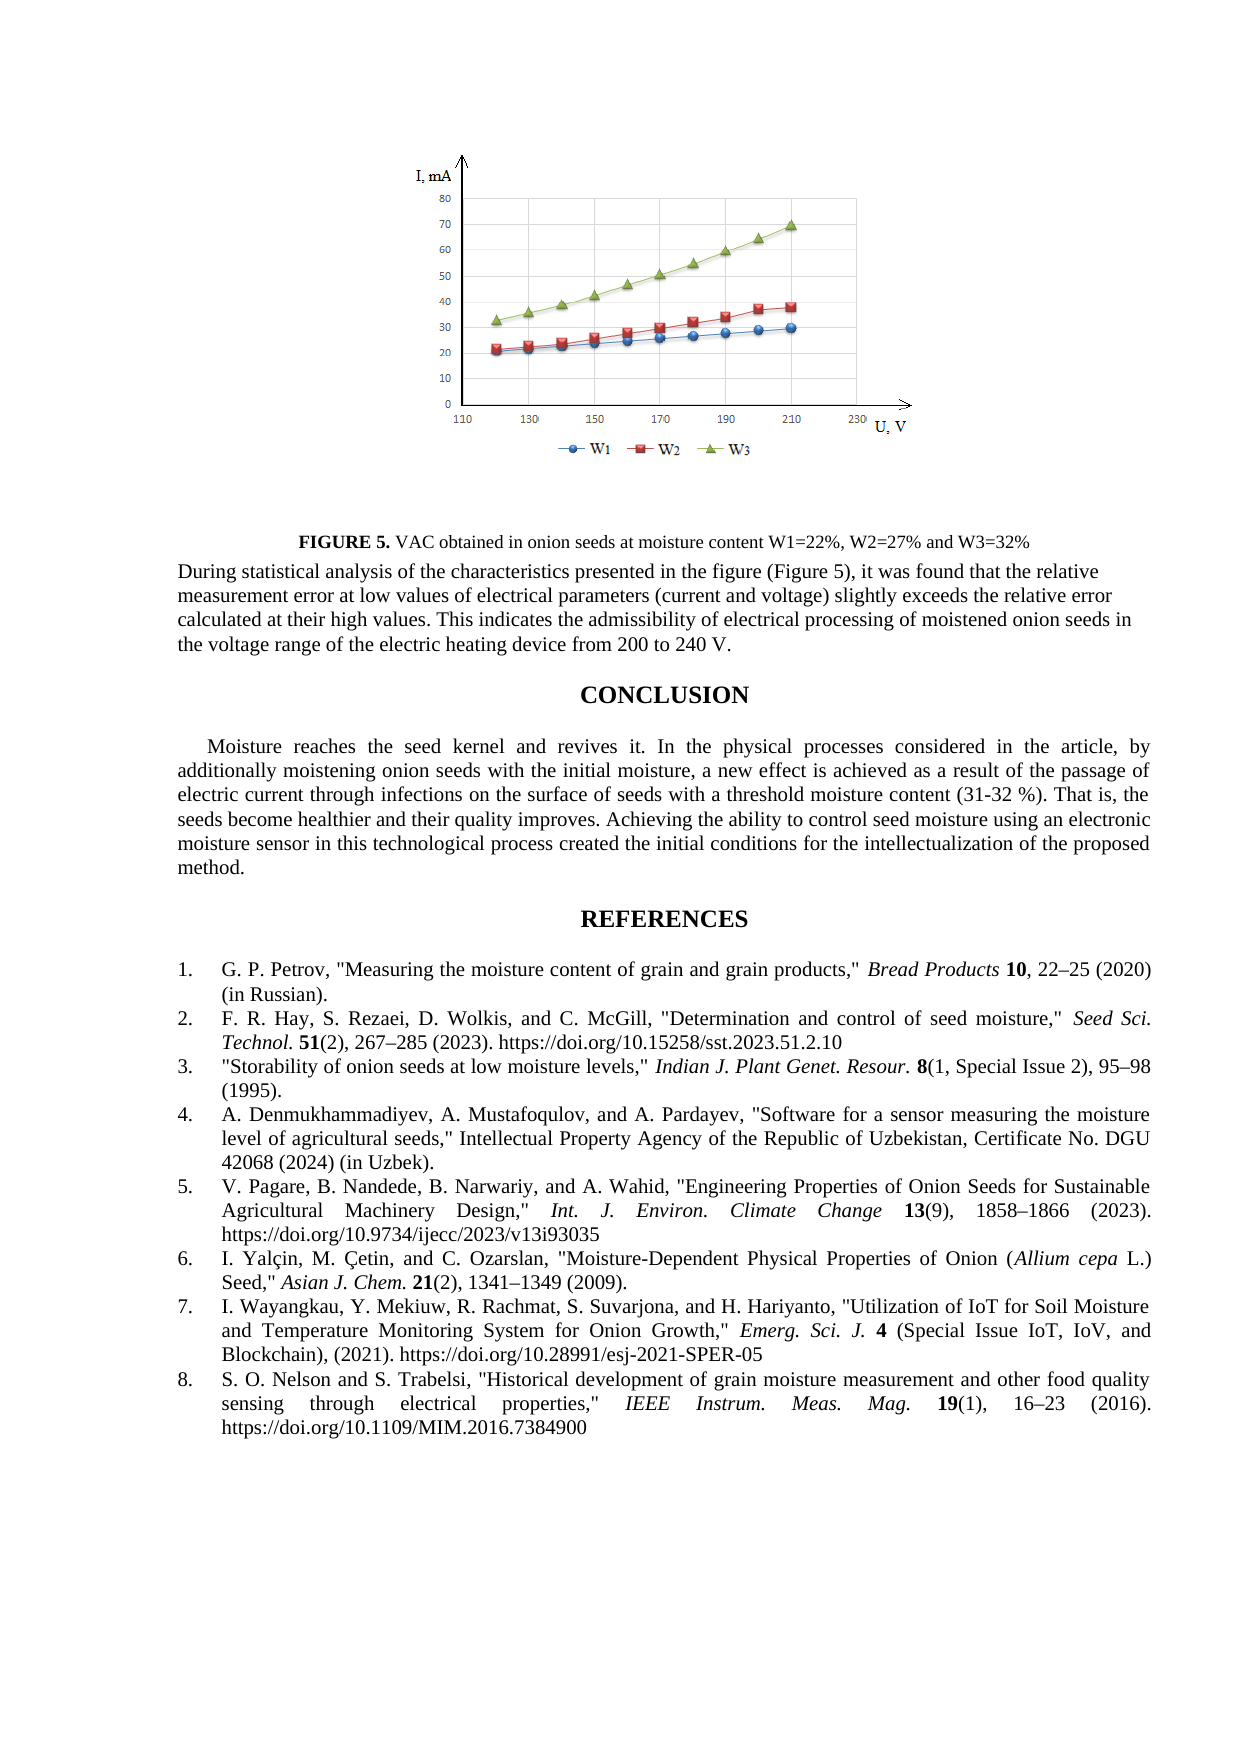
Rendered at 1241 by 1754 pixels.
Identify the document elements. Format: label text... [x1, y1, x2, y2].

text During statistical analysis of the characteristics presented in the figure (Figure 5), it was found that the relative measurement error at low values of electrical parameters (current and voltage) slightly exceeds the relative error calculated at their high values. This indicates the admissibility of electrical processing of moistened onion seeds in the voltage range of the electric heating device from 200 to 240 V. [177, 559, 1152, 656]
list "Storability of onion seeds at low moisture levels," Indian J. Plant Genet. Resour. 8(1, Special Issue 2), 95–98 (1995). [177, 1054, 1152, 1102]
list I. Yalçin, M. Çetin, and C. Ozarslan, "Moisture-Dependent Physical Properties of Onion (Allium cepa L.) Seed," Asian J. Chem. 21(2), 1341–1349 (2009). [177, 1246, 1152, 1294]
list S. O. Nelson and S. Trabelsi, "Historical development of grain moisture measurement and other food quality sensing through electrical properties," IEEE Instrum. Meas. Mag. 19(1), 16–23 (2016). https://doi.org/10.1109/MIM.2016.7384900 [177, 1366, 1152, 1439]
table_header [199, 118, 1130, 524]
list G. P. Petrov, "Measuring the moisture content of grain and grain products," Bread Products 10, 22–25 (2020) (in Russian). [177, 957, 1152, 1006]
text CONCLUSION [177, 681, 1152, 709]
picture [412, 143, 916, 462]
list I. Wayangkau, Y. Mekiuw, R. Rachmat, S. Suvarjona, and H. Hariyanto, "Utilization of IoT for Soil Moisture and Temperature Monitoring System for Onion Growth," Emerg. Sci. J. 4 (Special Issue IoT, IoV, and Blockchain), (2021). https://doi.org/10.28991/esj-2021-SPER-05 [177, 1294, 1152, 1366]
list F. R. Hay, S. Rezaei, D. Wolkis, and C. McGill, "Determination and control of seed moisture," Seed Sci. Technol. 51(2), 267–285 (2023). https://doi.org/10.15258/sst.2023.51.2.10 [177, 1006, 1152, 1054]
table_cell FIGURE 5. VAC obtained in onion seeds at moisture content W1=22%, W2=27% and W3=32% [199, 524, 1130, 559]
text REFERENCES [177, 904, 1152, 932]
text Moisture reaches the seed kernel and revives it. In the physical processes considered in the article, by additionally moistening onion seeds with the initial moisture, a new effect is achieved as a result of the passage of electric current through infections on the surface of seeds with a threshold moisture content (31-32 %). That is, the seeds become healthier and their quality improves. Achieving the ability to control seed moisture using an electronic moisture sensor in this technological process created the initial conditions for the intellectualization of the proposed method. [177, 734, 1152, 879]
list V. Pagare, B. Nandede, B. Narwariy, and A. Wahid, "Engineering Properties of Onion Seeds for Sustainable Agricultural Machinery Design," Int. J. Environ. Climate Change 13(9), 1858–1866 (2023). https://doi.org/10.9734/ijecc/2023/v13i93035 [177, 1174, 1152, 1246]
list A. Denmukhammadiyev, A. Mustafoqulov, and A. Pardayev, "Software for a sensor measuring the moisture level of agricultural seeds," Intellectual Property Agency of the Republic of Uzbekistan, Certificate No. DGU 42068 (2024) (in Uzbek). [177, 1102, 1152, 1174]
